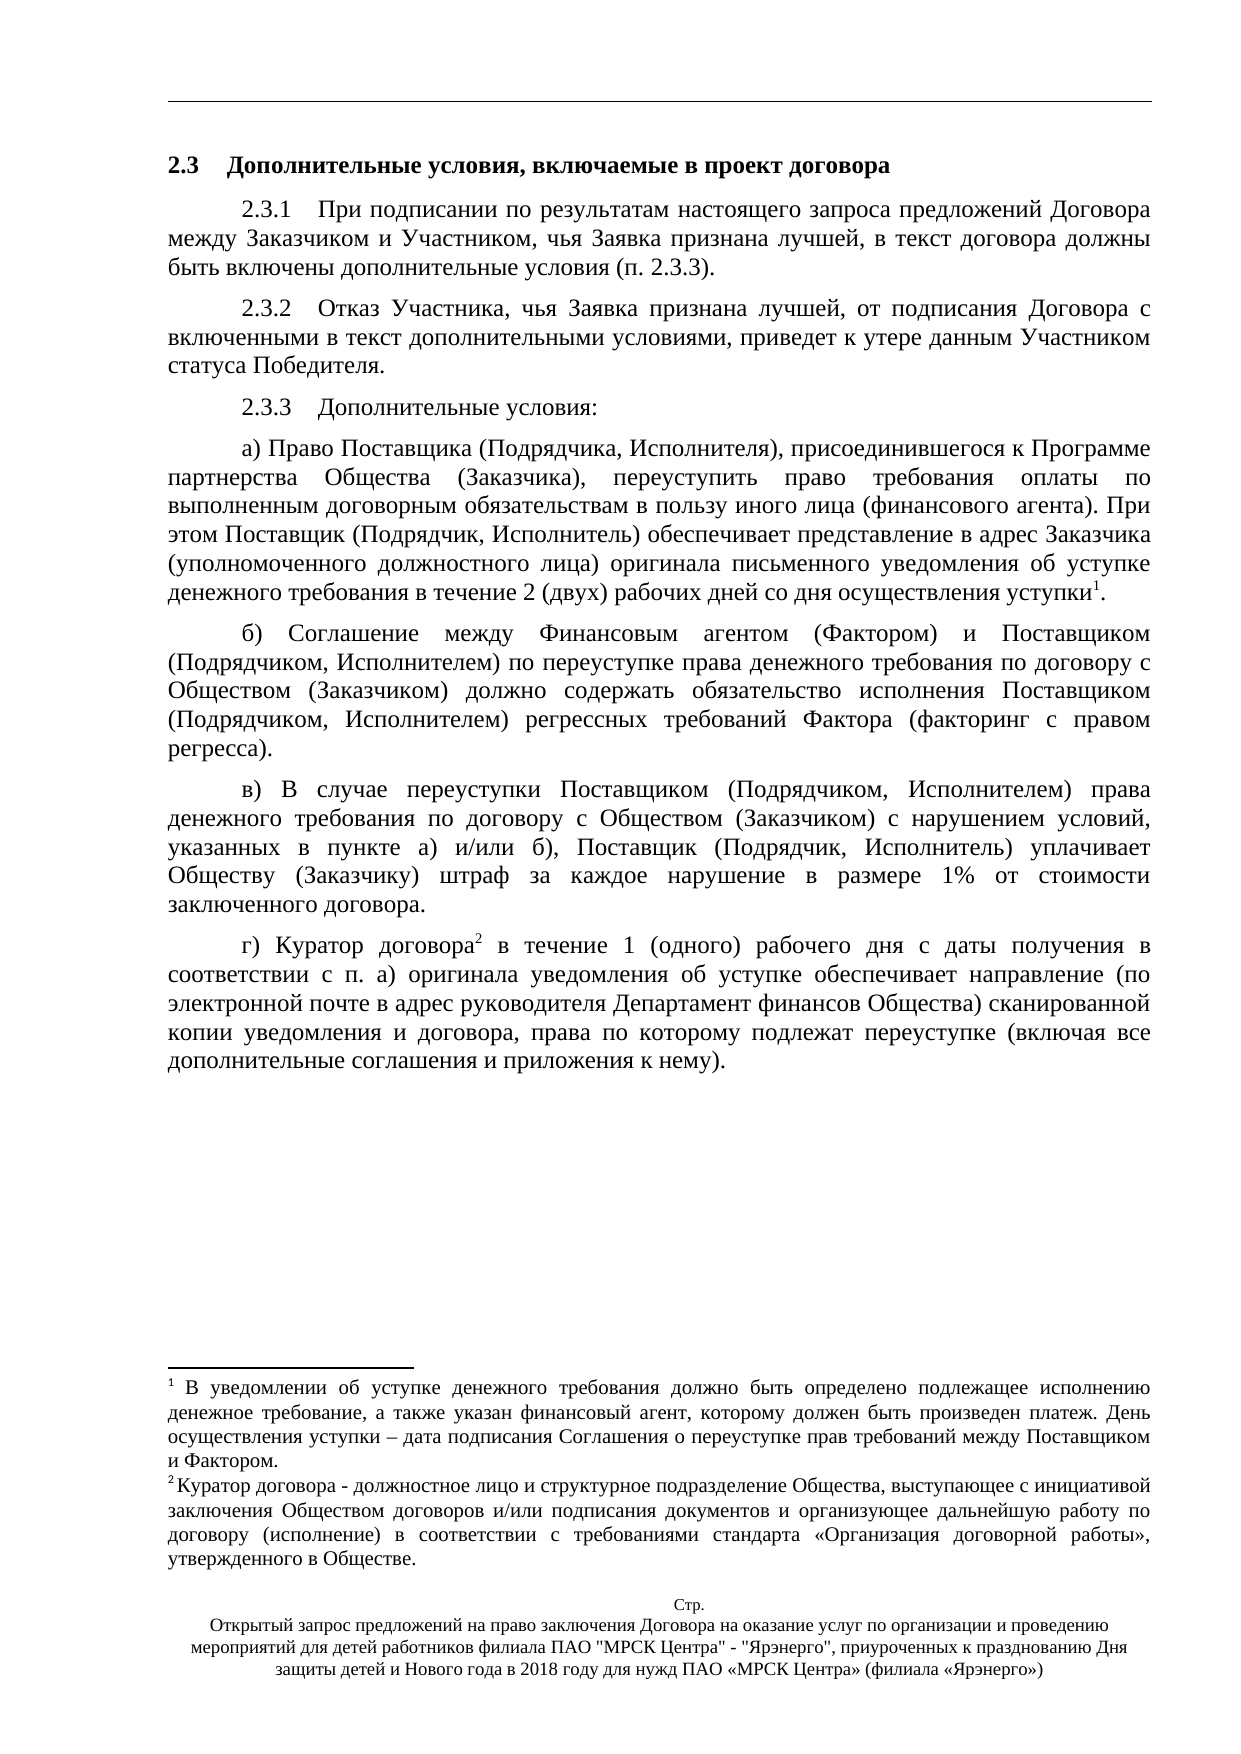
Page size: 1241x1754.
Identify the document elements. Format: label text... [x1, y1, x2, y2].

subtitle Дополнительные условия, включаемые в проект договора [168, 150, 1152, 179]
subtitle г) Куратор договора в течение 1 (одного) рабочего дня с даты получения в соответствии с п. а) оригинала уведомления об уступке обеспечивает направление (по электронной почте в адрес руководителя Департамент финансов Общества) сканированной копии уведомления и договора, права по которому подлежат переуступке (включая все дополнительные соглашения и приложения к нему). [168, 930, 1152, 1074]
subtitle в) В случае переуступки Поставщиком (Подрядчиком, Исполнителем) права денежного требования по договору с Обществом (Заказчиком) с нарушением условий, указанных в пункте а) и/или б), Поставщик (Подрядчик, Исполнитель) уплачивает Обществу (Заказчику) штраф за каждое нарушение в размере 1% от стоимости заключенного договора. [168, 774, 1152, 918]
subtitle Дополнительные условия: [168, 392, 1152, 420]
subtitle При подписании по результатам настоящего запроса предложений Договора между Заказчиком и Участником, чья Заявка признана лучшей, в текст договора должны быть включены дополнительные условия (п. 2.3.3). [168, 194, 1152, 280]
subtitle б) Соглашение между Финансовым агентом (Фактором) и Поставщиком (Подрядчиком, Исполнителем) по переуступке права денежного требования по договору с Обществом (Заказчиком) должно содержать обязательство исполнения Поставщиком (Подрядчиком, Исполнителем) регрессных требований Фактора (факторинг с правом регресса). [168, 618, 1152, 762]
subtitle Отказ Участника, чья Заявка признана лучшей, от подписания Договора с включенными в текст дополнительными условиями, приведет к утере данным Участником статуса Победителя. [168, 293, 1152, 379]
subtitle а) Право Поставщика (Подрядчика, Исполнителя), присоединившегося к Программе партнерства Общества (Заказчика), переуступить право требования оплаты по выполненным договорным обязательствам в пользу иного лица (финансового агента). При этом Поставщик (Подрядчик, Исполнитель) обеспечивает представление в адрес Заказчика (уполномоченного должностного лица) оригинала письменного уведомления об уступке денежного требования в течение 2 (двух) рабочих дней со дня осуществления уступки. [168, 433, 1152, 605]
